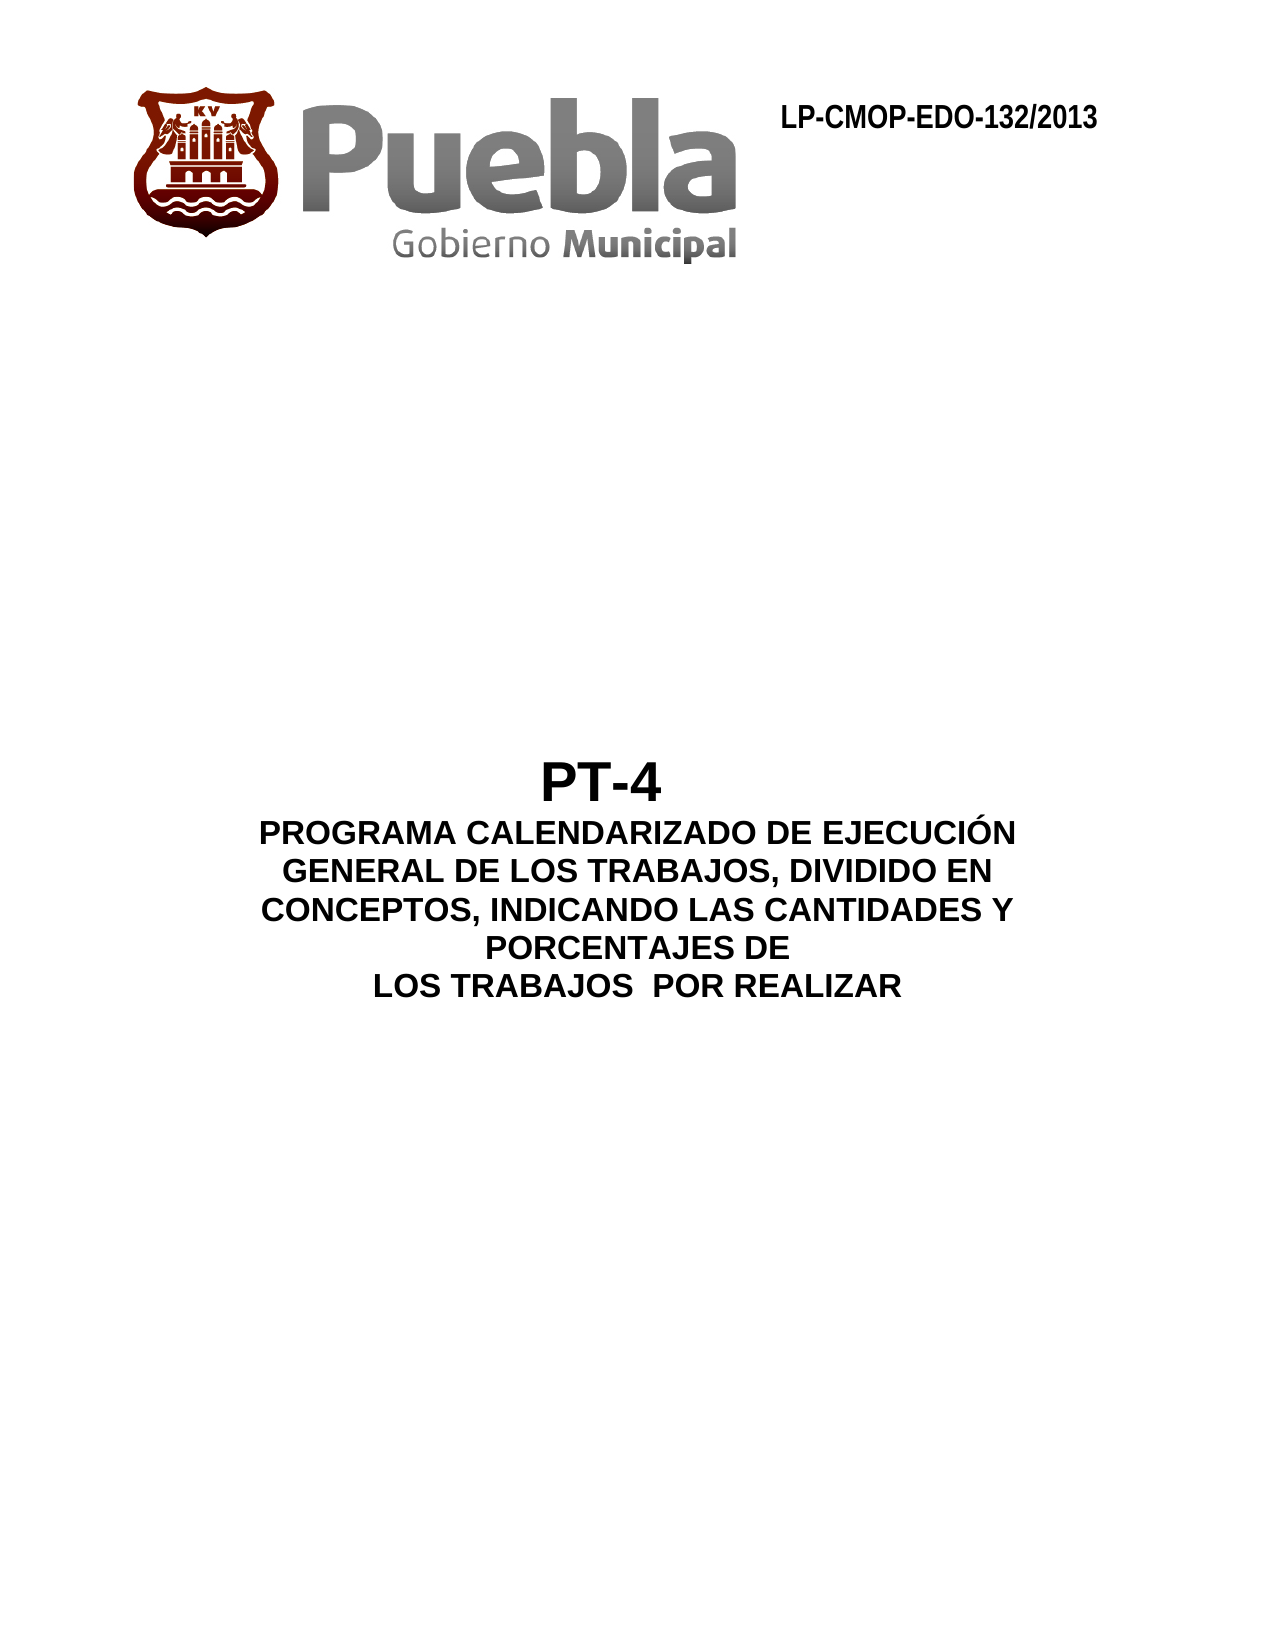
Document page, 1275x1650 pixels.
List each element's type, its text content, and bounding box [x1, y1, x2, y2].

picture [133, 87, 736, 264]
text PT-4 [177, 748, 1024, 813]
text LOS TRABAJOS POR REALIZAR [177, 967, 1098, 1005]
text PROGRAMA CALENDARIZADO DE EJECUCIÓN GENERAL DE LOS TRABAJOS, DIVIDIDO EN CONCEPTOS, INDICANDO LAS CANTIDADES Y PORCENTAJES DE [177, 813, 1098, 967]
